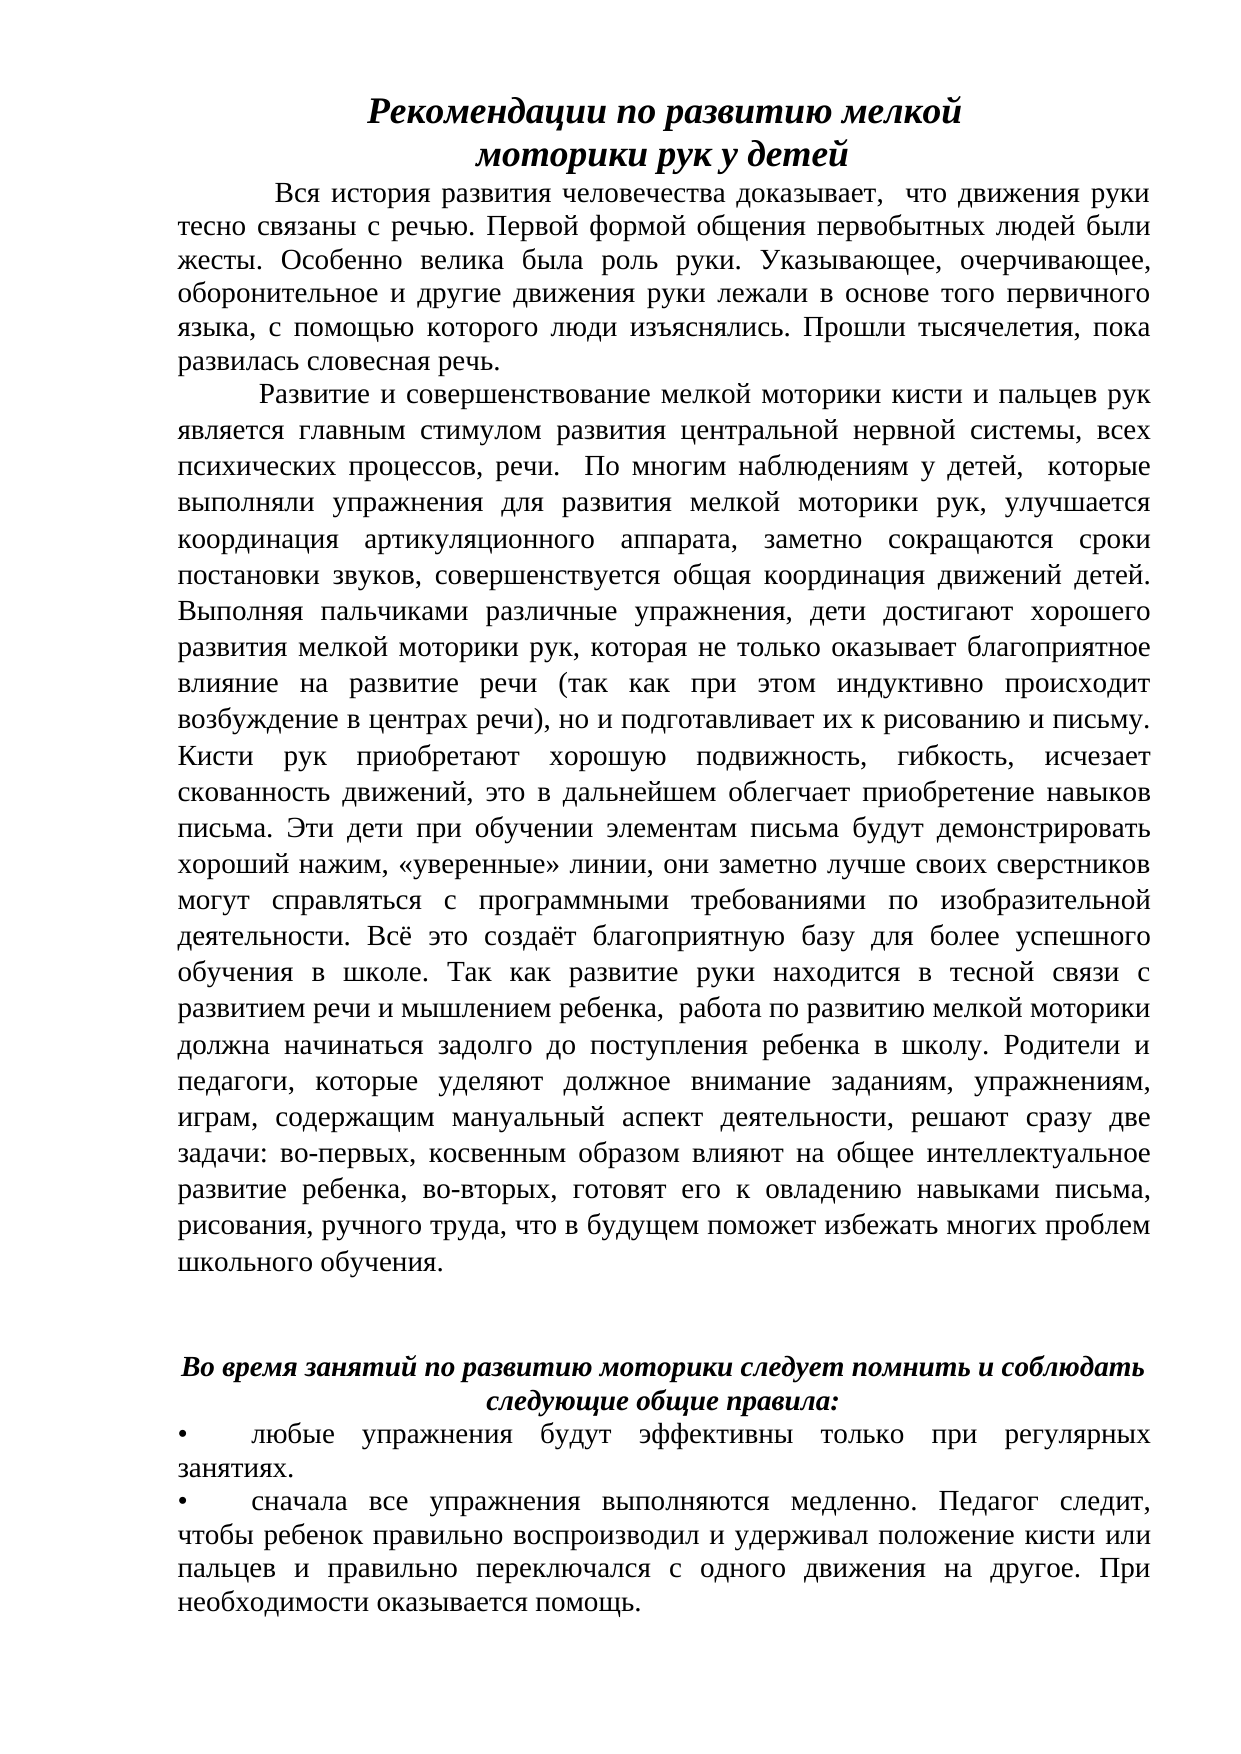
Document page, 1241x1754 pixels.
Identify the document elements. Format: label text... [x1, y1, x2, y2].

text • сначала все упражнения выполняются медленно. Педагог следит, чтобы ребенок правильно воспроизводил и удерживал положение кисти или пальцев и правильно переключался с одного движения на другое. При необходимости оказывается помощь. [177, 1483, 1152, 1618]
text Во время занятий по развитию моторики следует помнить и соблюдать следующие общие правила: [177, 1349, 1152, 1416]
text Рекомендации по развитию мелкой [177, 89, 1152, 132]
text Развитие и совершенствование мелкой моторики кисти и пальцев рук является главным стимулом развития центральной нервной системы, всех психических процессов, речи. По многим наблюдениям у детей, которые выполняли упражнения для развития мелкой моторики рук, улучшается координация артикуляционного аппарата, заметно сокращаются сроки постановки звуков, совершенствуется общая координация движений детей. Выполняя пальчиками различные упражнения, дети достигают хорошего развития мелкой моторики рук, которая не только оказывает благоприятное влияние на развитие речи (так как при этом индуктивно происходит возбуждение в центрах речи), но и подготавливает их к рисованию и письму. Кисти рук приобретают хорошую подвижность, гибкость, исчезает скованность движений, это в дальнейшем облегчает приобретение навыков письма. Эти дети при обучении элементам письма будут демонстрировать хороший нажим, «уверенные» линии, они заметно лучше своих сверстников могут справляться с программными требованиями по изобразительной деятельности. Всё это создаёт благоприятную базу для более успешного обучения в школе. Так как развитие руки находится в тесной связи с развитием речи и мышлением ребенка, работа по развитию мелкой моторики должна начинаться задолго до поступления ребенка в школу. Родители и педагоги, которые уделяют должное внимание заданиям, упражнениям, играм, содержащим мануальный аспект деятельности, решают сразу две задачи: во-первых, косвенным образом влияют на общее интеллектуальное развитие ребенка, во-вторых, готовят его к овладению навыками письма, рисования, ручного труда, что в будущем поможет избежать многих проблем школьного обучения. [177, 376, 1152, 1277]
text Вся история развития человечества доказывает, что движения руки тесно связаны с речью. Первой формой общения первобытных людей были жесты. Особенно велика была роль руки. Указывающее, очерчивающее, оборонительное и другие движения руки лежали в основе того первичного языка, с помощью которого люди изъяснялись. Прошли тысячелетия, пока развилась словесная речь. [177, 175, 1152, 376]
text • любые упражнения будут эффективны только при регулярных занятиях. [177, 1416, 1152, 1483]
text моторики рук у детей [177, 132, 1152, 175]
